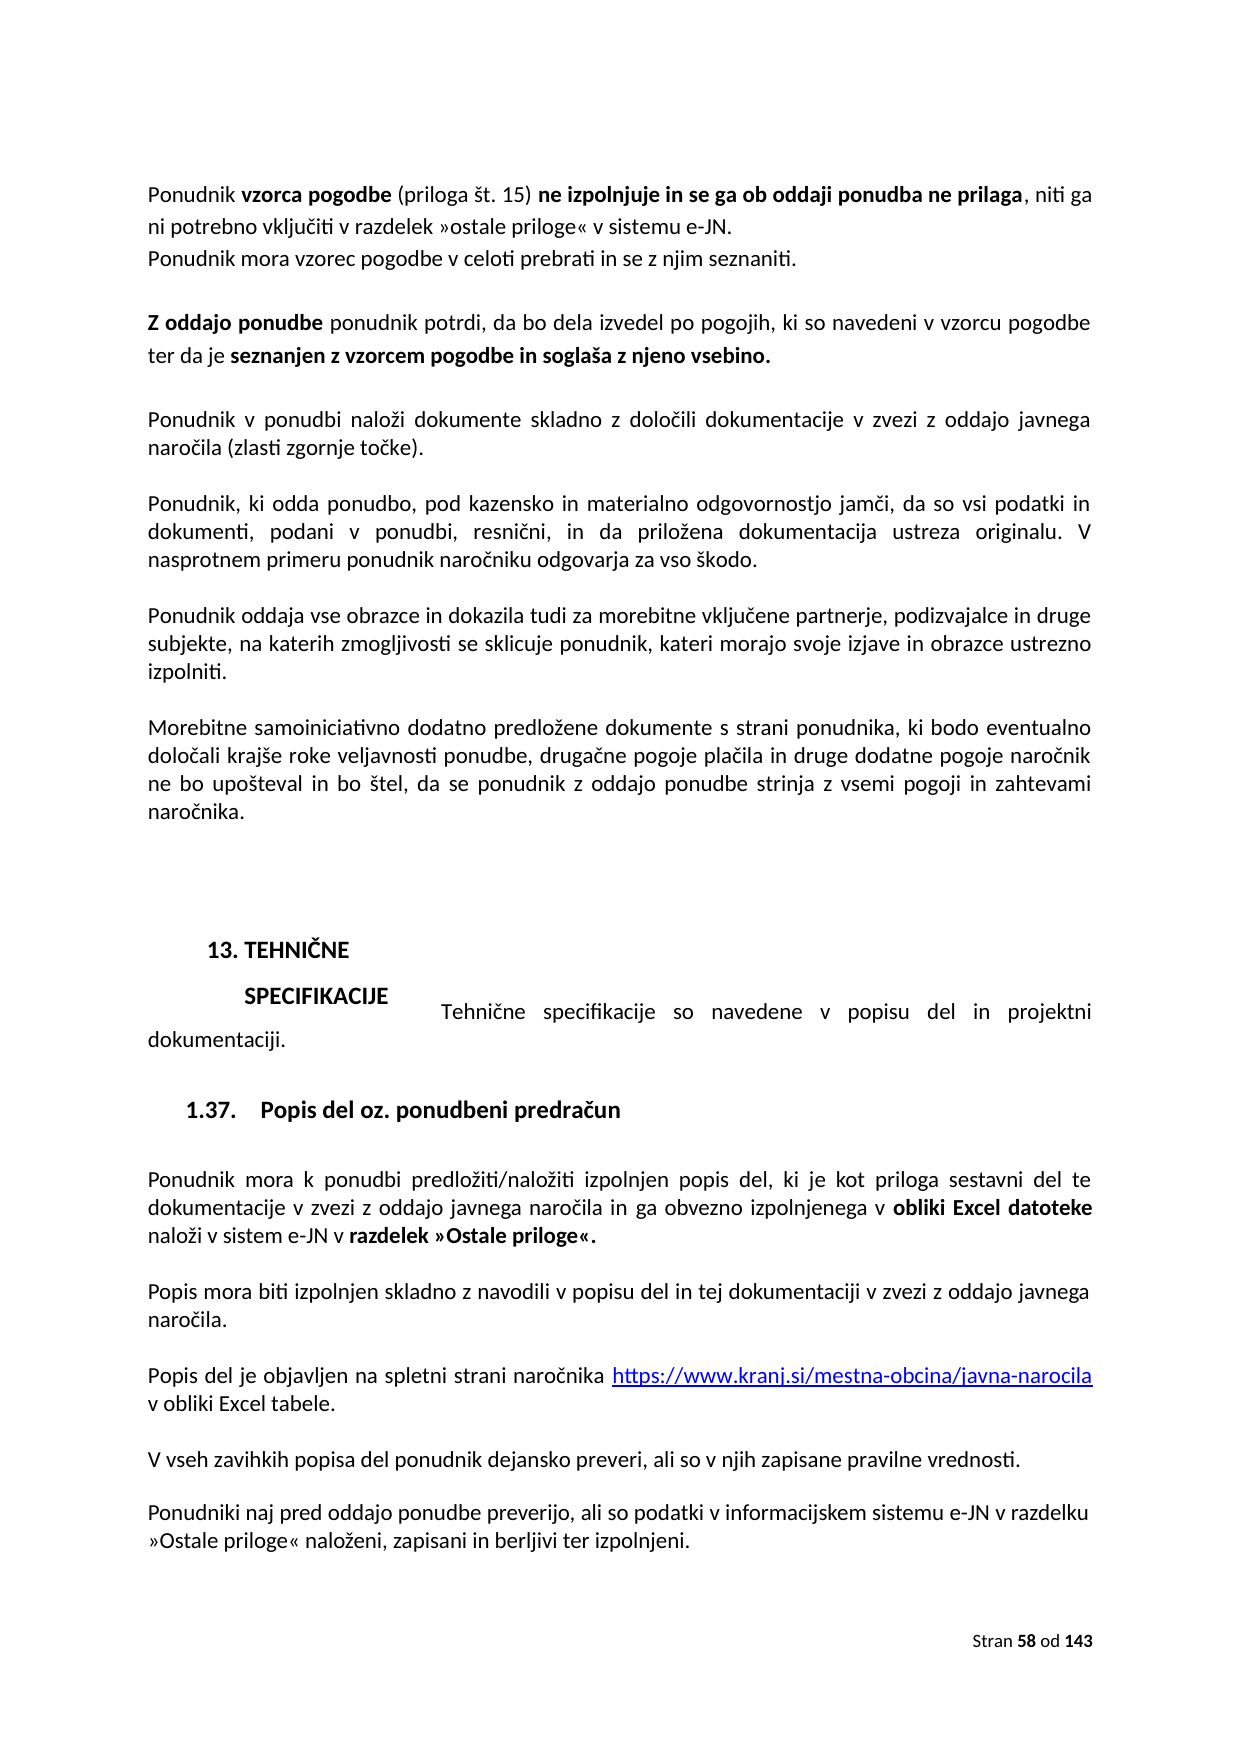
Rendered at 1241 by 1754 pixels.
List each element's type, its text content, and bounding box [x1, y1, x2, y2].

text Ponudnik v ponudbi naloži dokumente skladno z določili dokumentacije v zvezi z oddajo javnega naročila (zlasti zgornje točke). [148, 405, 1093, 461]
text Z oddajo ponudbe ponudnik potrdi, da bo dela izvedel po pogojih, ki so navedeni v vzorcu pogodbe ter da je seznanjen z vzorcem pogodbe in soglaša z njeno vsebino. [148, 308, 1093, 369]
text Tehnične specifikacije so navedene v popisu del in projektni dokumentaciji. [148, 997, 1093, 1053]
text Ponudniki naj pred oddajo ponudbe preverijo, ali so podatki v informacijskem sistemu e-JN v razdelku »Ostale priloge« naloženi, zapisani in berljivi ter izpolnjeni. [148, 1498, 1091, 1554]
text Ponudnik mora vzorec pogodbe v celoti prebrati in se z njim seznaniti. [148, 244, 1093, 272]
text Popis mora biti izpolnjen skladno z navodili v popisu del in tej dokumentaciji v zvezi z oddajo javnega naročila. [148, 1277, 1093, 1333]
text Ponudnik oddaja vse obrazce in dokazila tudi za morebitne vključene partnerje, podizvajalce in druge subjekte, na katerih zmogljivosti se sklicuje ponudnik, kateri morajo svoje izjave in obrazce ustrezno izpolniti. [148, 601, 1093, 685]
text Ponudnik vzorca pogodbe (priloga št. 15) ne izpolnjuje in se ga ob oddaji ponudba ne prilaga, niti ga ni potrebno vključiti v razdelek »ostale priloge« v sistemu e-JN. [148, 180, 1093, 240]
text Morebitne samoiniciativno dodatno predložene dokumente s strani ponudnika, ki bodo eventualno določali krajše roke veljavnosti ponudbe, drugačne pogoje plačila in druge dodatne pogoje naročnik ne bo upošteval in bo štel, da se ponudnik z oddajo ponudbe strinja z vsemi pogoji in zahtevami naročnika. [148, 713, 1093, 825]
subtitle TEHNIČNE SPECIFIKACIJE [207, 934, 441, 1011]
text V vseh zavihkih popisa del ponudnik dejansko preveri, ali so v njih zapisane pravilne vrednosti. [148, 1445, 1093, 1473]
text Popis del je objavljen na spletni strani naročnika https://www.kranj.si/mestna-obcina/javna-narocila v obliki Excel tabele. [148, 1361, 1093, 1417]
text Ponudnik, ki odda ponudbo, pod kazensko in materialno odgovornostjo jamči, da so vsi podatki in dokumenti, podani v ponudbi, resnični, in da priložena dokumentacija ustreza originalu. V nasprotnem primeru ponudnik naročniku odgovarja za vso škodo. [148, 489, 1093, 573]
subtitle Popis del oz. ponudbeni predračun [185, 1094, 1093, 1124]
text Ponudnik mora k ponudbi predložiti/naložiti izpolnjen popis del, ki je kot priloga sestavni del te dokumentacije v zvezi z oddajo javnega naročila in ga obvezno izpolnjenega v obliki Excel datoteke naloži v sistem e-JN v razdelek »Ostale priloge«. [148, 1165, 1093, 1249]
